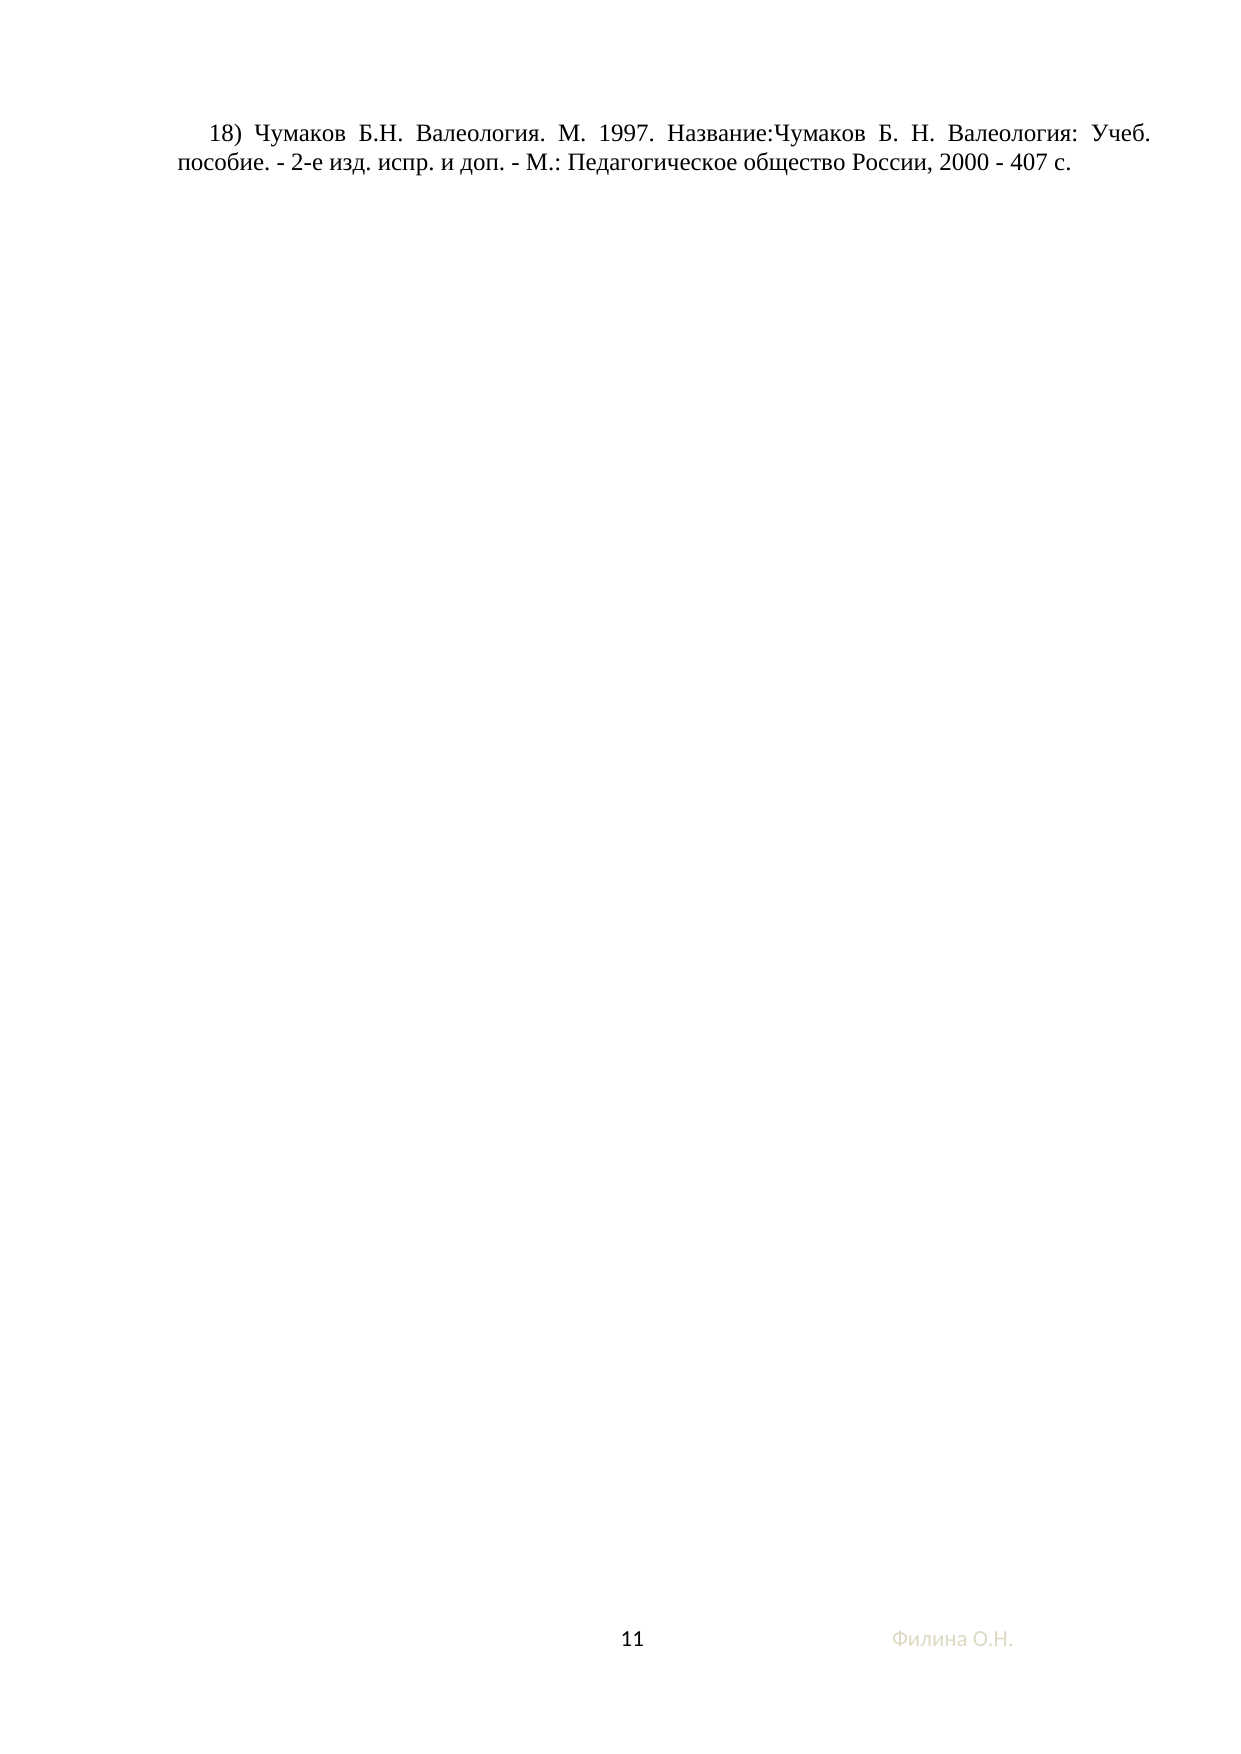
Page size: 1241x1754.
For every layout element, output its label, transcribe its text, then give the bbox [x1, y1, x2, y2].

text 18) Чумаков Б.Н. Валеология. М. 1997. Название:Чумаков Б. Н. Валеология: Учеб. пособие. - 2-е изд. испр. и доп. - М.: Педагогическое общество России, 2000 - 407 с. [177, 118, 1152, 176]
